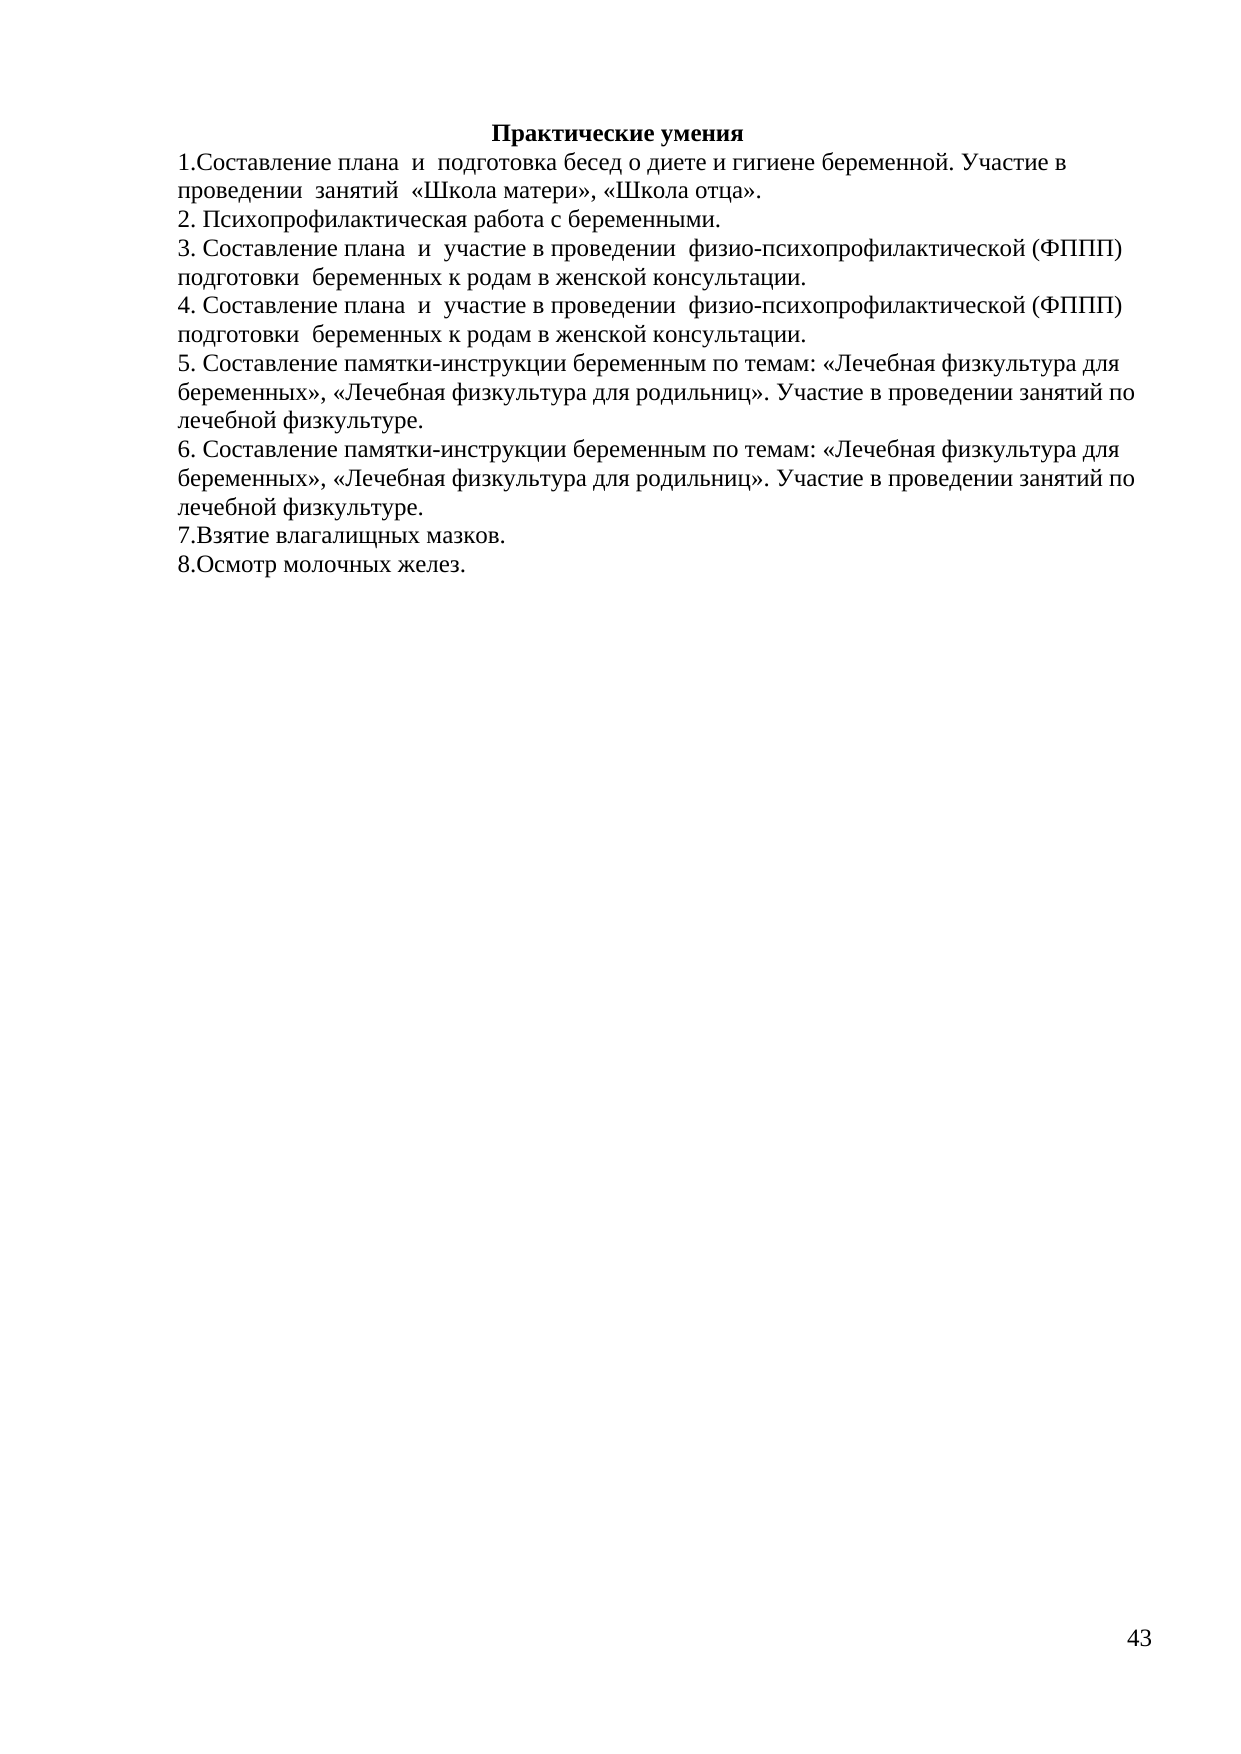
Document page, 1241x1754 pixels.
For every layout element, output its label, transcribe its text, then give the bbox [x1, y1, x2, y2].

text Практические умения [83, 118, 1152, 147]
text 4. Составление плана и участие в проведении физио-психопрофилактической (ФППП) подготовки беременных к родам в женской консультации. [177, 291, 1152, 348]
text 8.Осмотр молочных желез. [177, 549, 1152, 578]
text 5. Составление памятки-инструкции беременным по темам: «Лечебная физкультура для беременных», «Лечебная физкультура для родильниц». Участие в проведении занятий по лечебной физкультуре. [177, 348, 1152, 434]
text 2. Психопрофилактическая работа с беременными. [177, 204, 1152, 233]
text 6. Составление памятки-инструкции беременным по темам: «Лечебная физкультура для беременных», «Лечебная физкультура для родильниц». Участие в проведении занятий по лечебной физкультуре. [177, 434, 1152, 521]
text 3. Составление плана и участие в проведении физио-психопрофилактической (ФППП) подготовки беременных к родам в женской консультации. [177, 233, 1152, 291]
text 1.Составление плана и подготовка бесед о диете и гигиене беременной. Участие в проведении занятий «Школа матери», «Школа отца». [177, 147, 1152, 204]
text 7.Взятие влагалищных мазков. [177, 521, 1152, 549]
